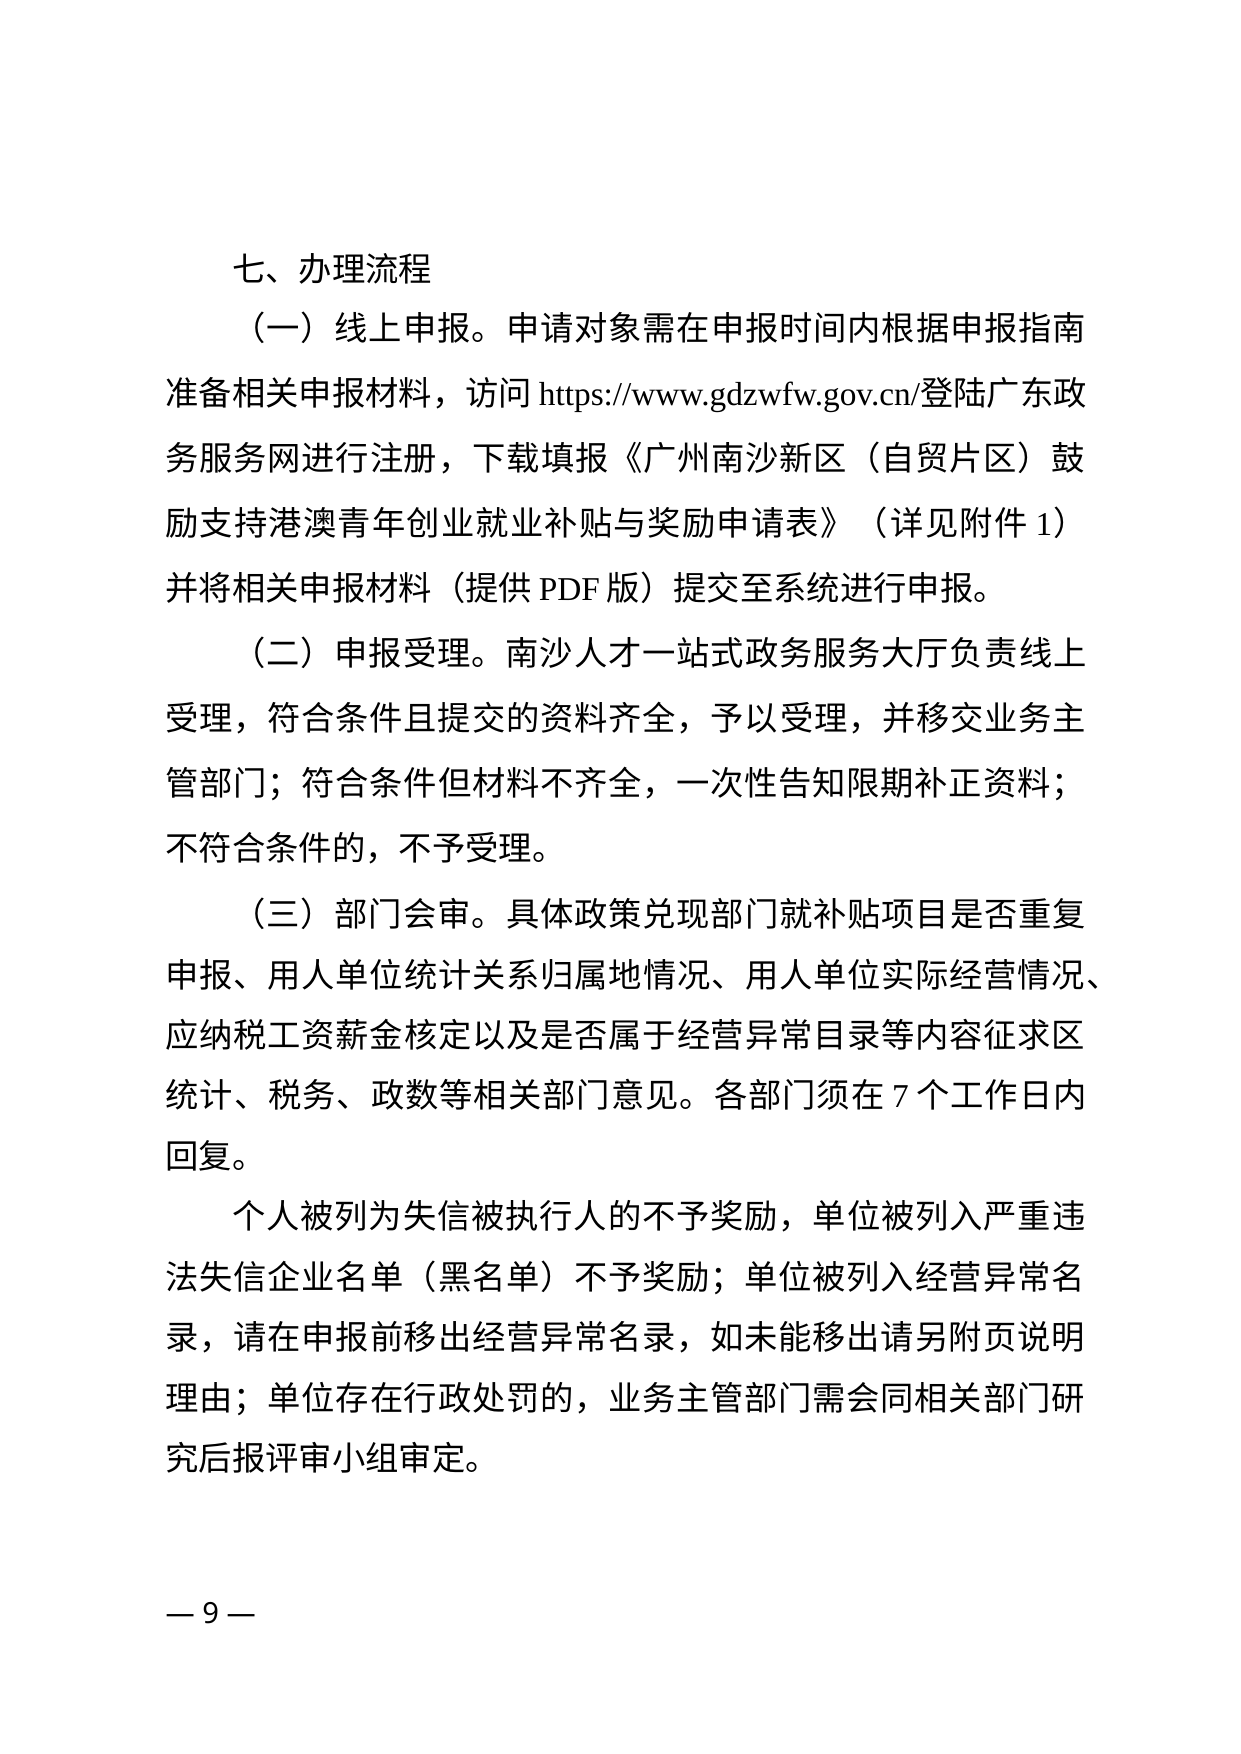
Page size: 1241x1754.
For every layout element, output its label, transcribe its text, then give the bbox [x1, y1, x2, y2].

text （一）线上申报。申请对象需在申报时间内根据申报指南准备相关申报材料，访问https://www.gdzwfw.gov.cn/登陆广东政务服务网进行注册，下载填报《广州南沙新区（自贸片区）鼓励支持港澳青年创业就业补贴与奖励申请表》（详见附件1）并将相关申报材料（提供PDF版）提交至系统进行申报。 [165, 293, 1087, 618]
text （二）申报受理。南沙人才一站式政务服务大厅负责线上受理，符合条件且提交的资料齐全，予以受理，并移交业务主管部门；符合条件但材料不齐全，一次性告知限期补正资料；不符合条件的，不予受理。 [165, 618, 1087, 878]
text 七、办理流程 [165, 233, 1087, 293]
text 个人被列为失信被执行人的不予奖励，单位被列入严重违法失信企业名单（黑名单）不予奖励；单位被列入经营异常名录，请在申报前移出经营异常名录，如未能移出请另附页说明理由；单位存在行政处罚的，业务主管部门需会同相关部门研究后报评审小组审定。 [165, 1180, 1087, 1482]
list （三）部门会审。具体政策兑现部门就补贴项目是否重复申报、用人单位统计关系归属地情况、用人单位实际经营情况、应纳税工资薪金核定以及是否属于经营异常目录等内容征求区统计、税务、政数等相关部门意见。各部门须在7个工作日内回复。 [165, 878, 1087, 1180]
